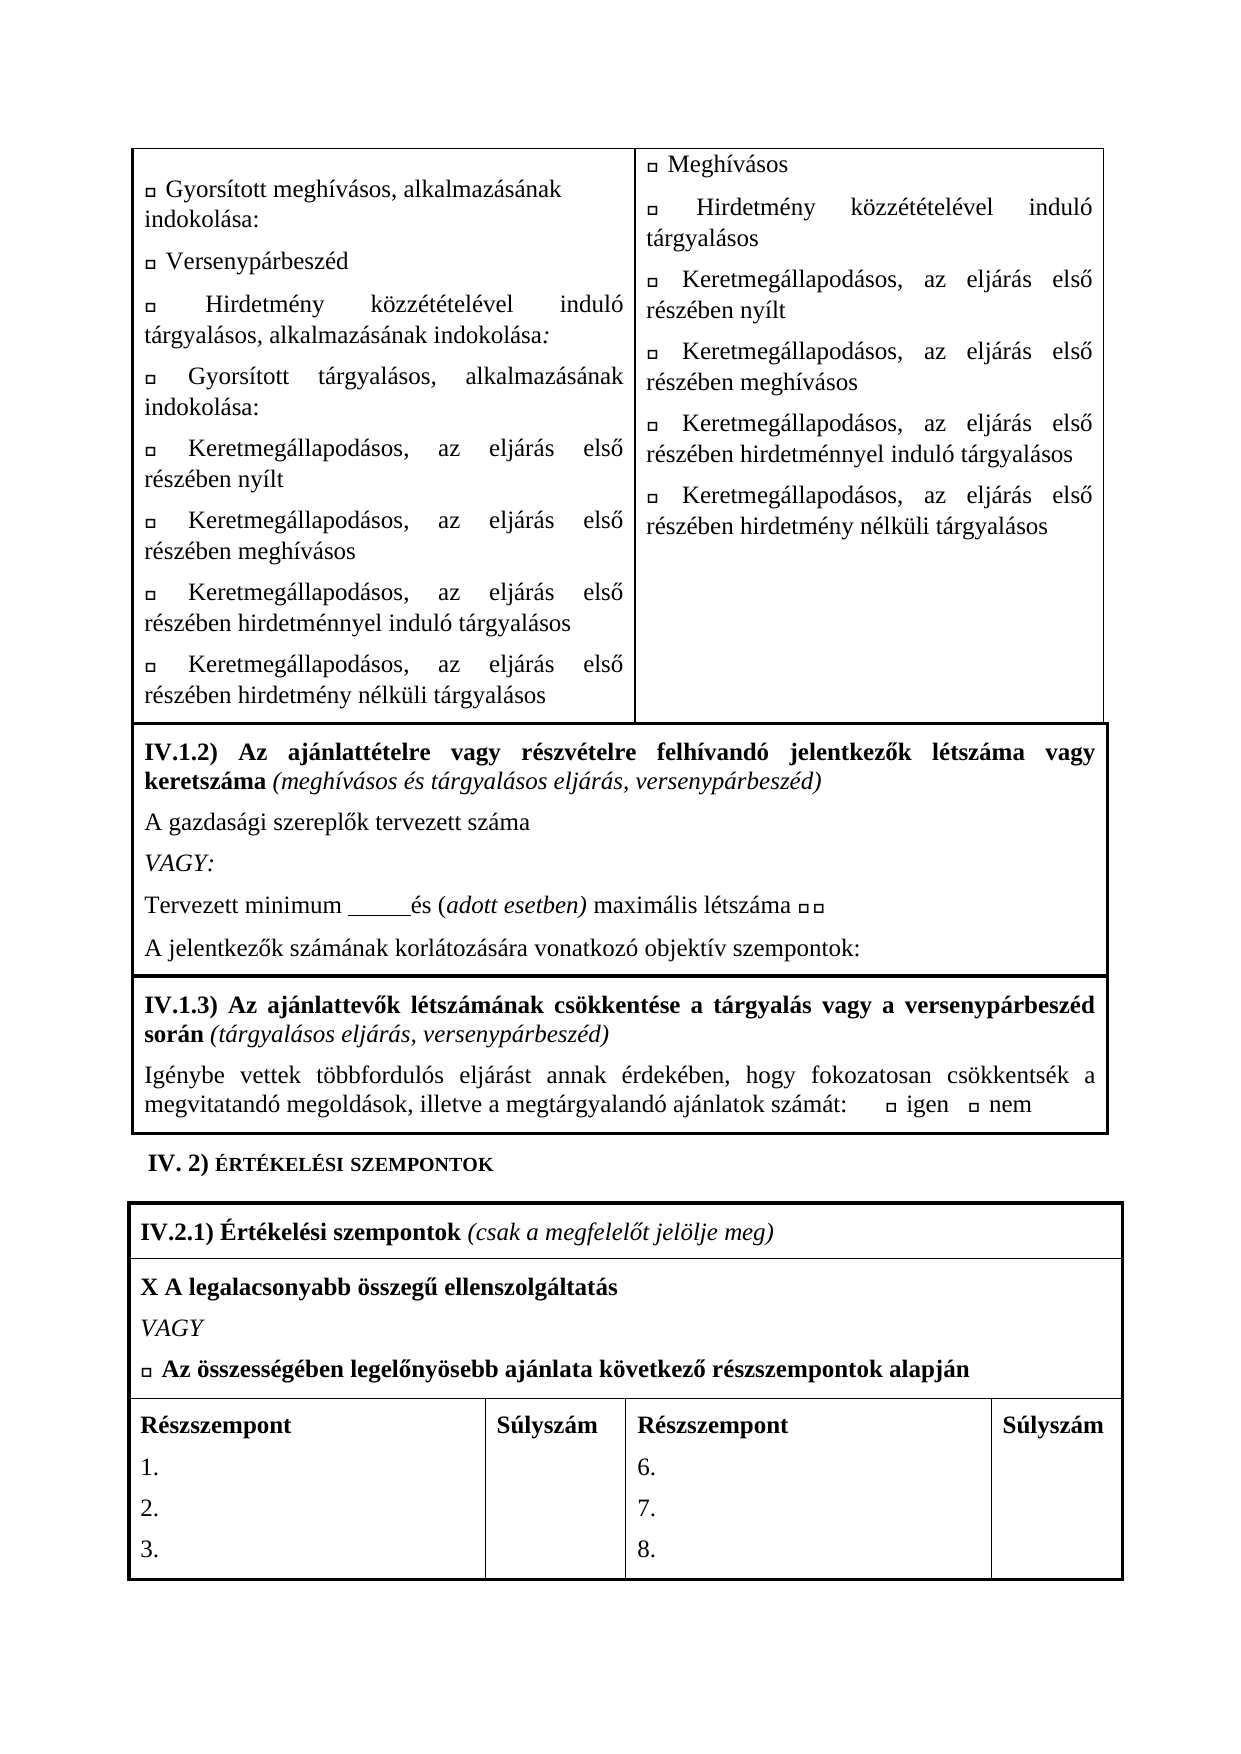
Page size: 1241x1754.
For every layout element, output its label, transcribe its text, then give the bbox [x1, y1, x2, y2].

table_header IV.2.1) Értékelési szempontok (csak a megfelelőt jelölje meg) [131, 1205, 1121, 1258]
table_cell IV.1.3) Az ajánlattevők létszámának csökkentése a tárgyalás vagy a versenypárbeszéd során (tárgyalásos eljárás, versenypárbeszéd) Igénybe vettek többfordulós eljárást annak érdekében, hogy fokozatosan csökkentsék a megvitatandó megoldások, illetve a megtárgyalandó ajánlatok számát: igen nem [134, 978, 1106, 1132]
table_cell Súlyszám [486, 1399, 625, 1578]
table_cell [626, 1399, 991, 1578]
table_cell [131, 1399, 485, 1578]
table_cell X A legalacsonyabb összegű ellenszolgáltatás VAGY Az összességében legelőnyösebb ajánlata következő részszempontok alapján [131, 1259, 1121, 1398]
table_cell IV.1.2) Az ajánlattételre vagy részvételre felhívandó jelentkezők létszáma vagy keretszáma (meghívásos és tárgyalásos eljárás, versenypárbeszéd) A gazdasági szereplők tervezett száma VAGY: Tervezett minimum és (adott esetben) maximális létszáma A jelentkezők számának korlátozására vonatkozó objektív szempontok: [134, 725, 1106, 974]
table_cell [636, 149, 1103, 722]
table_cell Súlyszám [992, 1399, 1121, 1578]
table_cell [134, 149, 634, 722]
text IV. 2) értékelési szempontok [148, 1148, 1093, 1176]
